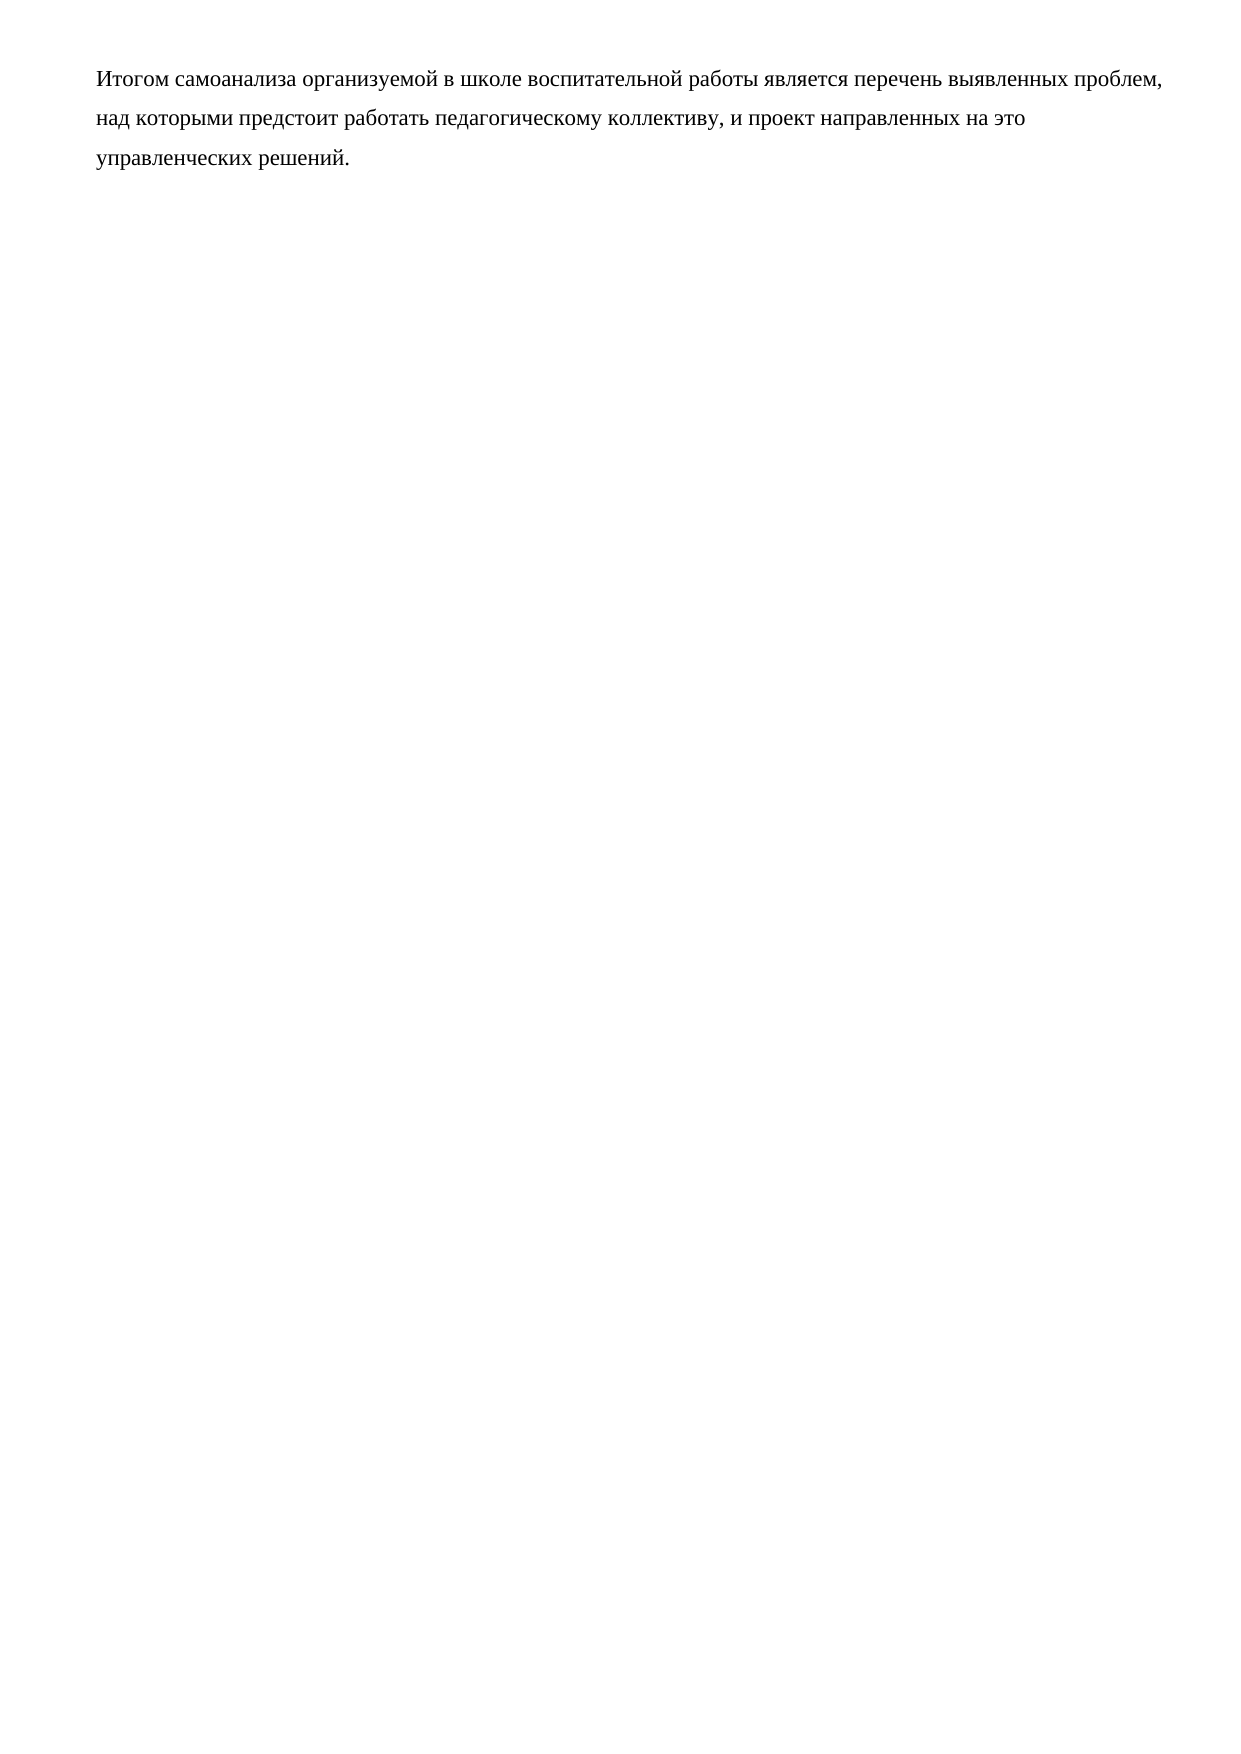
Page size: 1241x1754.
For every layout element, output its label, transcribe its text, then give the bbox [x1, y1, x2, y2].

text Итогом самоанализа организуемой в школе воспитательной работы является перечень выявленных проблем, над которыми предстоит работать педагогическому коллективу, и проект направленных на это управленческих решений. [96, 64, 1169, 170]
